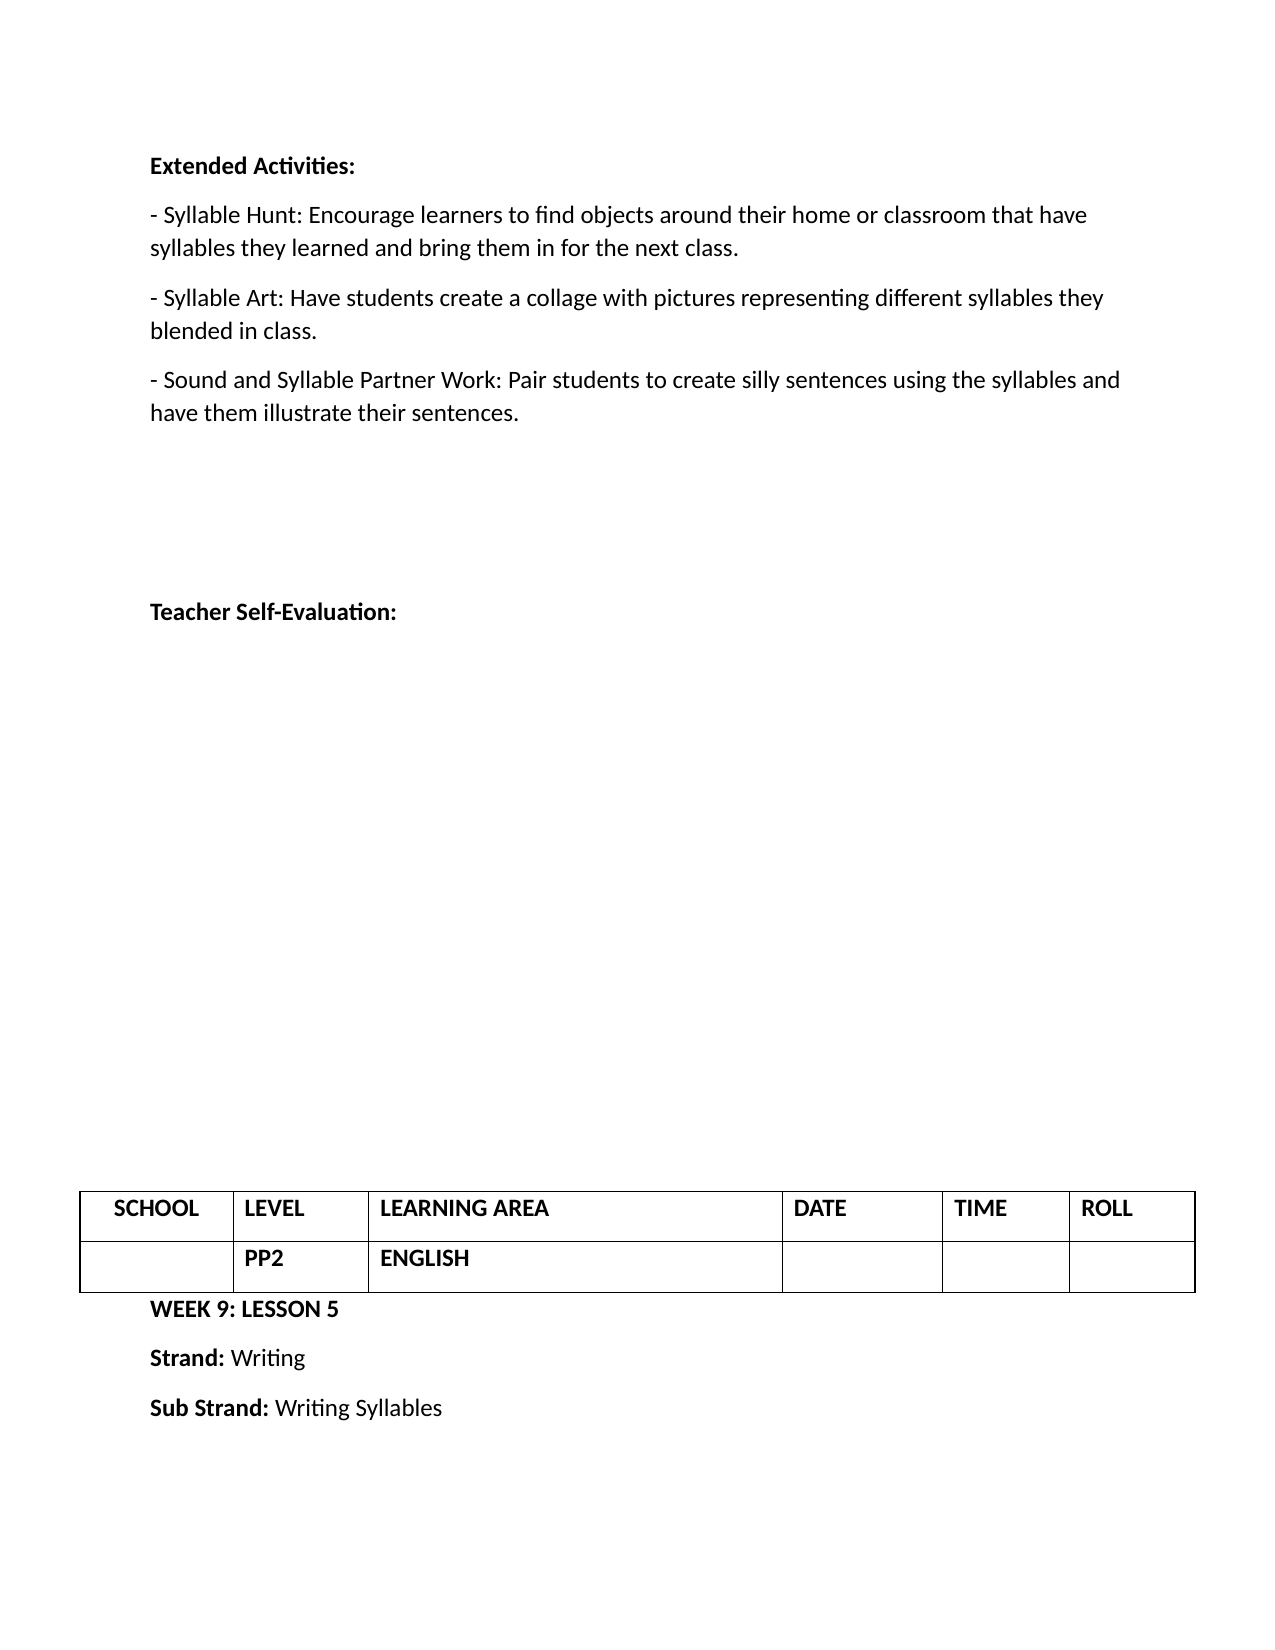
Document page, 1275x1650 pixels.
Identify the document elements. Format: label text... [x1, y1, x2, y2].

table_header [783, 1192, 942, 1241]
text Strand: Writing [150, 1342, 1125, 1373]
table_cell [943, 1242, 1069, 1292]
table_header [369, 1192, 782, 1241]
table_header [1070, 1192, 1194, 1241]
text - Syllable Art: Have students create a collage with pictures representing different syllables they blended in class. [150, 282, 1125, 346]
text Sub Strand: Writing Syllables [150, 1392, 1125, 1422]
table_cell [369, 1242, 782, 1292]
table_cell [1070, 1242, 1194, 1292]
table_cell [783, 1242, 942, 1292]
text - Sound and Syllable Partner Work: Pair students to create silly sentences using the syllables and have them illustrate their sentences. [150, 364, 1125, 428]
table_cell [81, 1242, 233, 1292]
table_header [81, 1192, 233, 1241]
text Teacher Self-Evaluation: [150, 596, 1125, 626]
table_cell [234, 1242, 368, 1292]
text Extended Activities: [150, 150, 1125, 181]
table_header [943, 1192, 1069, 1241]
text - Syllable Hunt: Encourage learners to find objects around their home or classroom that have syllables they learned and bring them in for the next class. [150, 199, 1125, 263]
text WEEK 9: LESSON 5 [150, 1293, 1125, 1323]
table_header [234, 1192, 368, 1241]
